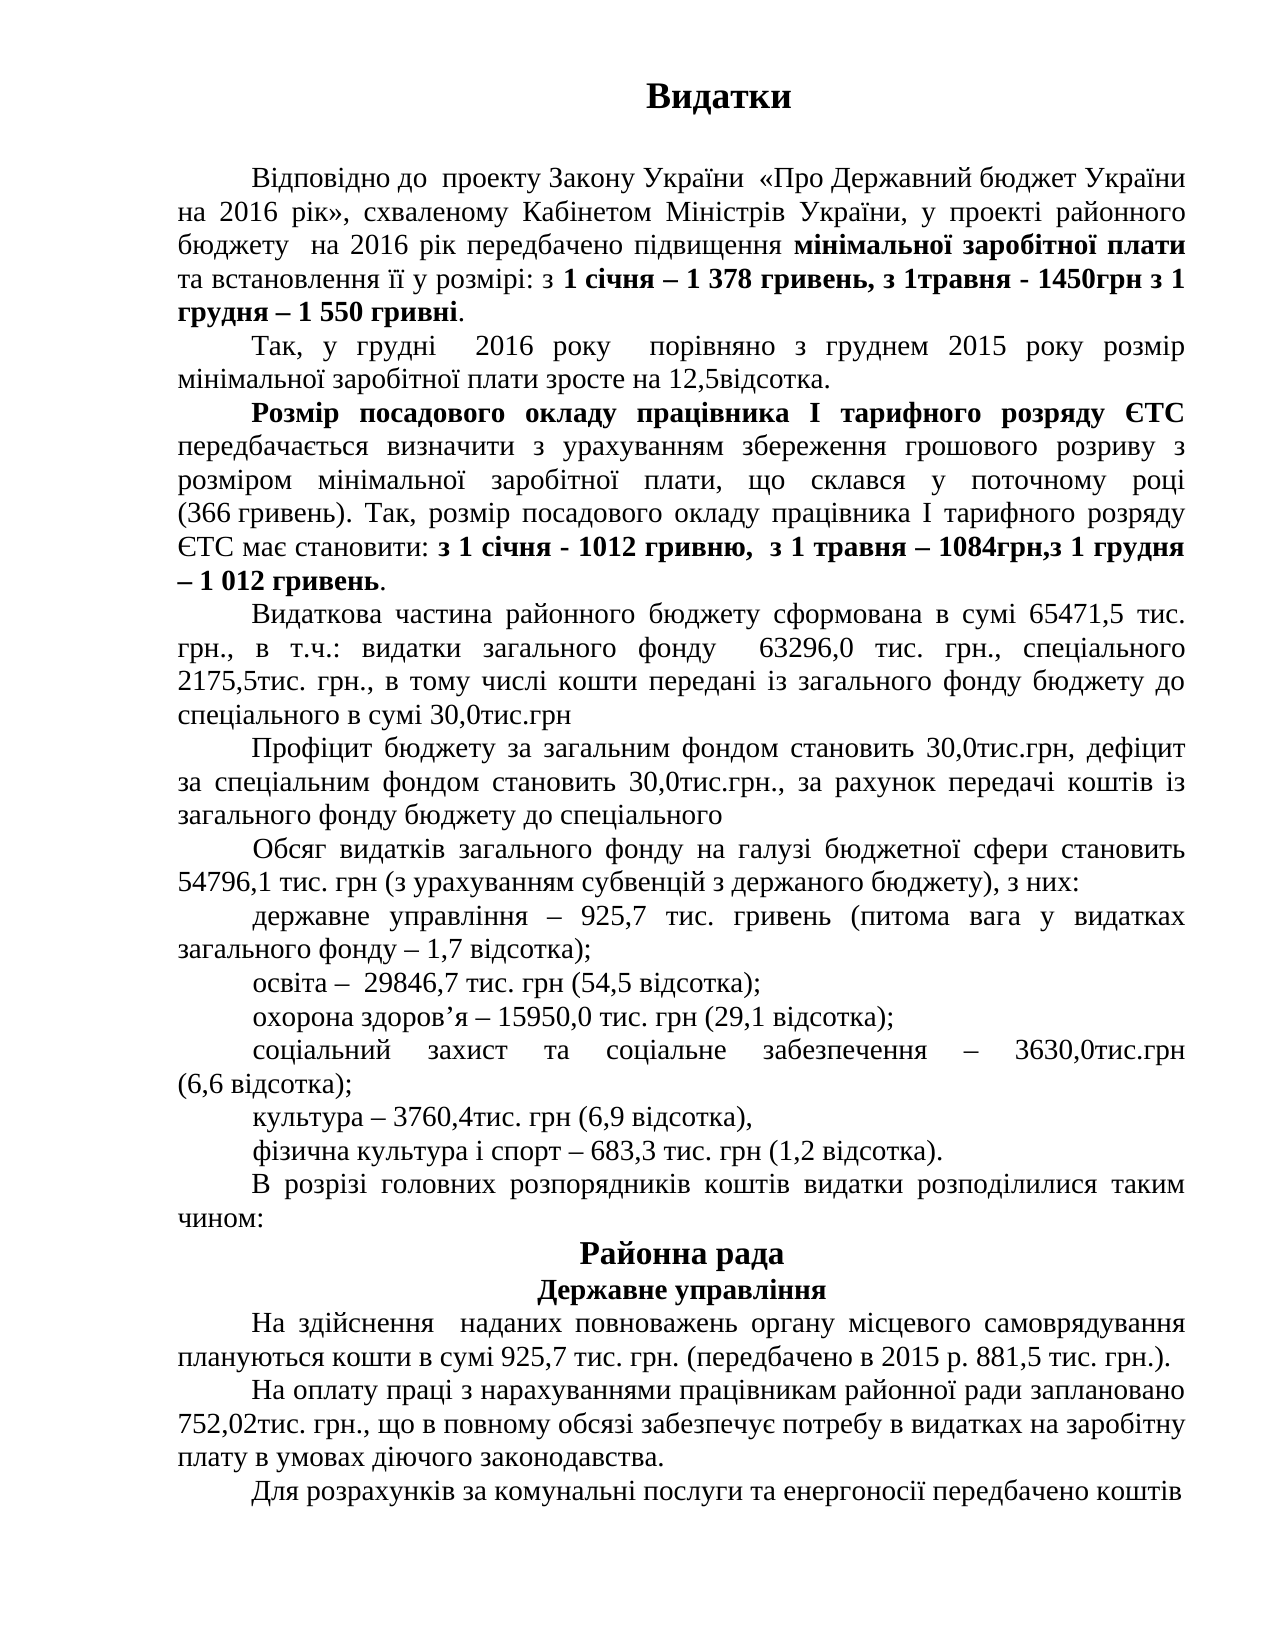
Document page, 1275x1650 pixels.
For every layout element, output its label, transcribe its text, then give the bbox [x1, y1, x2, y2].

text На здійснення наданих повноважень органу місцевого самоврядування плануються кошти в сумі 925,7 тис. грн. (передбачено в 2015 р. 881,5 тис. грн.). [177, 1305, 1186, 1372]
text В розрізі головних розпорядників коштів видатки розподілилися таким чином: [177, 1166, 1186, 1233]
text Так, у грудні 2016 року порівняно з груднем 2015 року розмір мінімальної заробітної плати зросте на 12,5відсотка. [177, 328, 1186, 395]
text соціальний захист та соціальне забезпечення – 3630,0тис.грн (6,6 відсотка); [177, 1032, 1186, 1099]
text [177, 1473, 1186, 1507]
text освіта – 29846,7 тис. грн (54,5 відсотка); [177, 965, 1186, 999]
text державне управління – 925,7 тис. гривень (питома вага у видатках загального фонду – 1,7 відсотка); [177, 898, 1186, 965]
text Обсяг видатків загального фонду на галузі бюджетної сфери становить 54796,1 тис. грн (з урахуванням субвенцій з держаного бюджету), з них: [177, 831, 1186, 898]
text Державне управління [177, 1272, 1186, 1305]
text фізична культура і спорт – 683,3 тис. грн (1,2 відсотка). [177, 1133, 1186, 1166]
text культура – 3760,4тис. грн (6,9 відсотка), [177, 1099, 1186, 1133]
text Відповідно до проекту Закону України «Про Державний бюджет України на 2016 рік», схваленому Кабінетом Міністрів України, у проекті районного бюджету на 2016 рік передбачено підвищення мінімальної заробітної плати та встановлення її у розмірі: з 1 січня – 1 378 гривень, з 1травня - 1450грн з 1 грудня – 1 550 гривні. [177, 160, 1186, 328]
text Розмір посадового окладу працівника І тарифного розряду ЄТС передбачається визначити з урахуванням збереження грошового розриву з розміром мінімальної заробітної плати, що склався у поточному році (366 гривень). Так, розмір посадового окладу працівника І тарифного розряду ЄТС має становити: з 1 січня - 1012 гривню, з 1 травня – 1084грн,з 1 грудня – 1 012 гривень. [177, 395, 1186, 596]
text охорона здоров’я – 15950,0 тис. грн (29,1 відсотка); [177, 999, 1186, 1032]
text Видатки [177, 74, 1186, 117]
text На оплату праці з нарахуваннями працівникам районної ради заплановано 752,02тис. грн., що в повному обсязі забезпечує потребу в видатках на заробітну плату в умовах діючого законодавства. [177, 1372, 1186, 1473]
text Профіцит бюджету за загальним фондом становить 30,0тис.грн, дефіцит за спеціальним фондом становить 30,0тис.грн., за рахунок передачі коштів із загального фонду бюджету до спеціального [177, 730, 1186, 831]
text Районна рада [177, 1233, 1186, 1272]
text Видаткова частина районного бюджету сформована в сумі 65471,5 тис. грн., в т.ч.: видатки загального фонду 63296,0 тис. грн., спеціального 2175,5тис. грн., в тому числі кошти передані із загального фонду бюджету до спеціального в сумі 30,0тис.грн [177, 596, 1186, 730]
